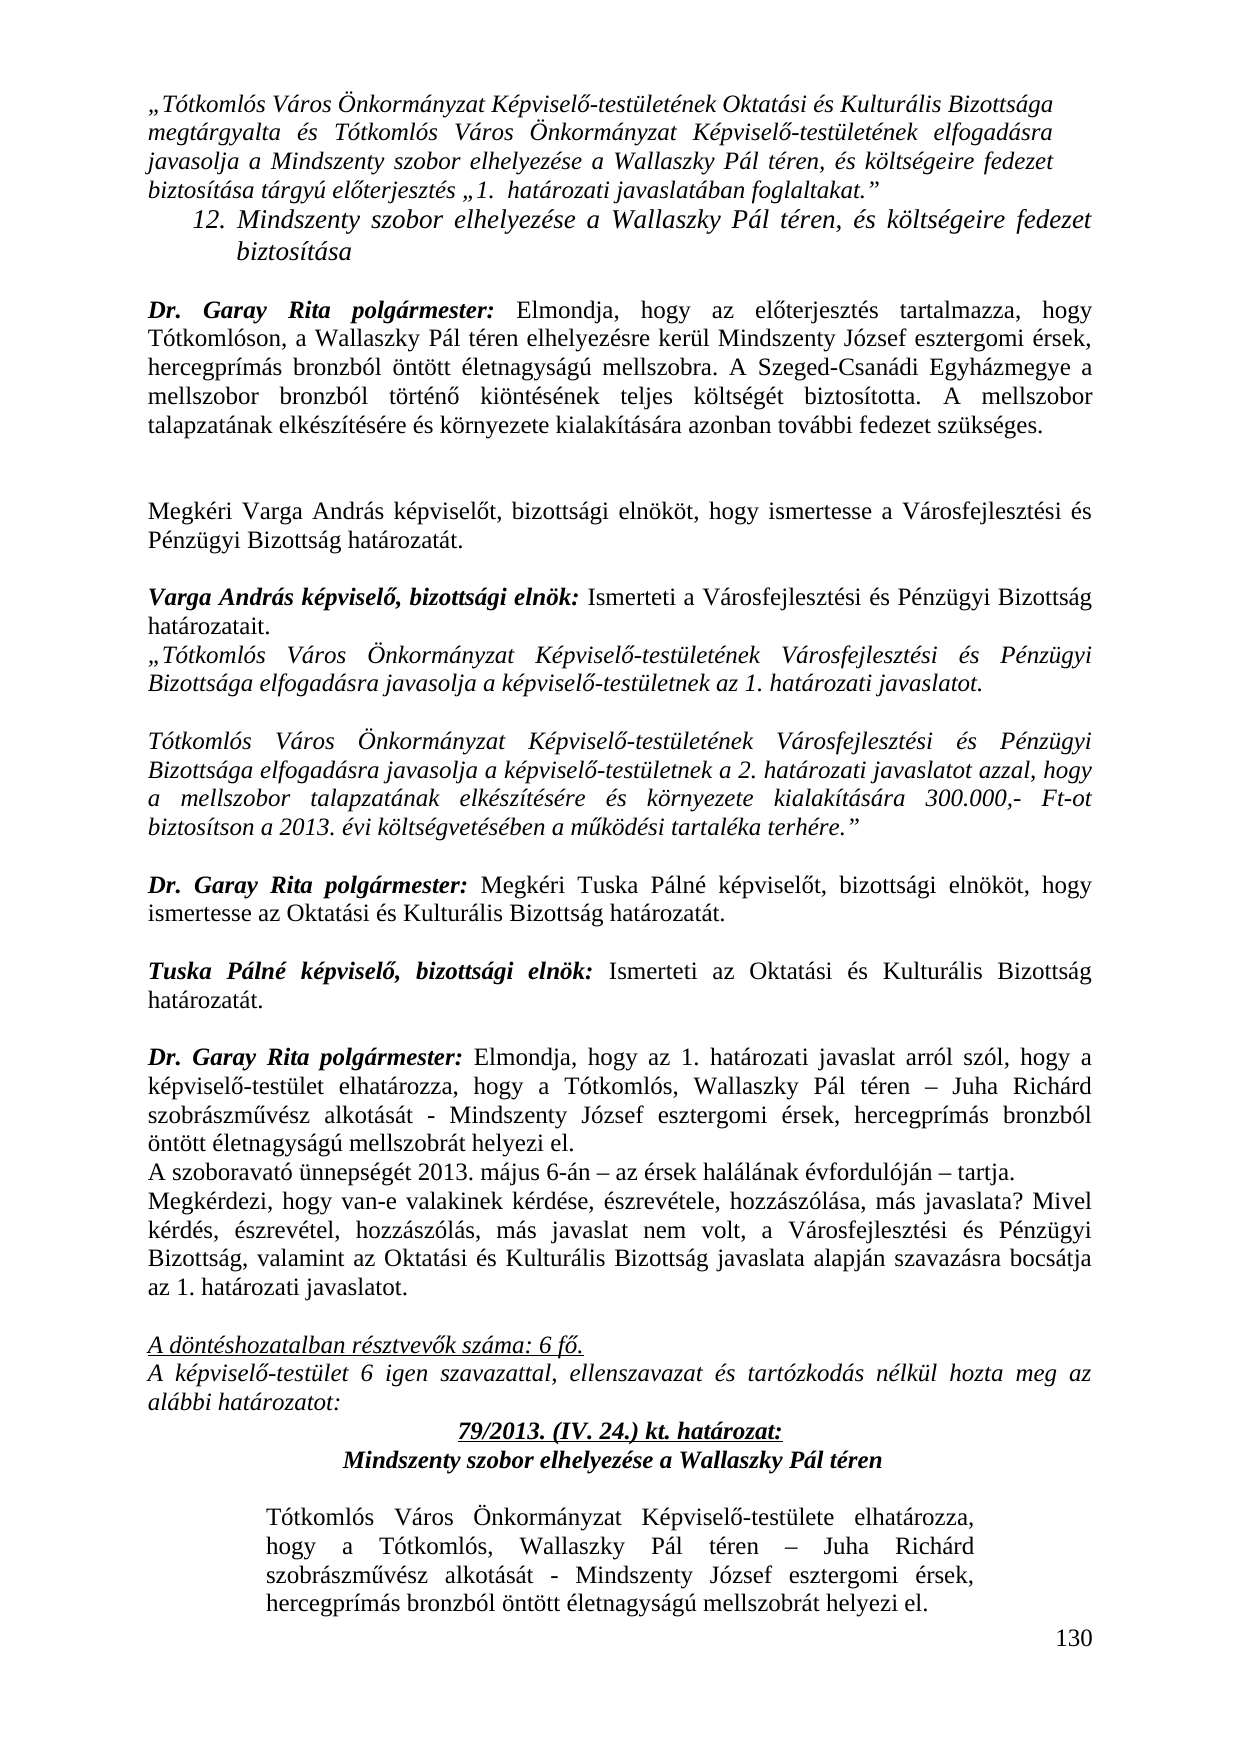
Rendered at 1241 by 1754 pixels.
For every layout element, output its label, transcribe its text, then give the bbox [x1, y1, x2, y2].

text Tuska Pálné képviselő, bizottsági elnök: Ismerteti az Oktatási és Kulturális Bizottság határozatát. [148, 956, 1093, 1013]
text Megkérdezi, hogy van-e valakinek kérdése, észrevétele, hozzászólása, más javaslata? Mivel kérdés, észrevétel, hozzászólás, más javaslat nem volt, a Városfejlesztési és Pénzügyi Bizottság, valamint az Oktatási és Kulturális Bizottság javaslata alapján szavazásra bocsátja az 1. határozati javaslatot. [148, 1186, 1093, 1301]
text Dr. Garay Rita polgármester: Elmondja, hogy az 1. határozati javaslat arról szól, hogy a képviselő-testület elhatározza, hogy a Tótkomlós, Wallaszky Pál téren – Juha Richárd szobrászművész alkotását - Mindszenty József esztergomi érsek, hercegprímás bronzból öntött életnagyságú mellszobrát helyezi el. [148, 1042, 1093, 1157]
text Tótkomlós Város Önkormányzat Képviselő-testületének Városfejlesztési és Pénzügyi Bizottsága elfogadásra javasolja a képviselő-testületnek a 2. határozati javaslatot azzal, hogy a mellszobor talapzatának elkészítésére és környezete kialakítására 300.000,- Ft-ot biztosítson a 2013. évi költségvetésében a működési tartaléka terhére.” [148, 726, 1093, 841]
text A döntéshozatalban résztvevők száma: 6 fő. [148, 1330, 1093, 1358]
text A szoboravató ünnepségét 2013. május 6-án – az érsek halálának évfordulóján – tartja. [148, 1157, 1093, 1186]
text „Tótkomlós Város Önkormányzat Képviselő-testületének Oktatási és Kulturális Bizottsága megtárgyalta és Tótkomlós Város Önkormányzat Képviselő-testületének elfogadásra javasolja a Mindszenty szobor elhelyezése a Wallaszky Pál téren, és költségeire fedezet biztosítása tárgyú előterjesztés „1. határozati javaslatában foglaltakat.” [148, 89, 1054, 204]
text Varga András képviselő, bizottsági elnök: Ismerteti a Városfejlesztési és Pénzügyi Bizottság határozatait. [148, 582, 1093, 640]
text Dr. Garay Rita polgármester: Elmondja, hogy az előterjesztés tartalmazza, hogy Tótkomlóson, a Wallaszky Pál téren elhelyezésre kerül Mindszenty József esztergomi érsek, hercegprímás bronzból öntött életnagyságú mellszobra. A Szeged-Csanádi Egyházmegye a mellszobor bronzból történő kiöntésének teljes költségét biztosította. A mellszobor talapzatának elkészítésére és környezete kialakítására azonban további fedezet szükséges. [148, 295, 1093, 438]
text Megkéri Varga András képviselőt, bizottsági elnököt, hogy ismertesse a Városfejlesztési és Pénzügyi Bizottság határozatát. [148, 496, 1093, 553]
text 79/2013. (IV. 24.) kt. határozat: [148, 1416, 1093, 1445]
text Dr. Garay Rita polgármester: Megkéri Tuska Pálné képviselőt, bizottsági elnököt, hogy ismertesse az Oktatási és Kulturális Bizottság határozatát. [148, 870, 1093, 927]
text „Tótkomlós Város Önkormányzat Képviselő-testületének Városfejlesztési és Pénzügyi Bizottsága elfogadásra javasolja a képviselő-testületnek az 1. határozati javaslatot. [148, 640, 1093, 697]
text Tótkomlós Város Önkormányzat Képviselő-testülete elhatározza, hogy a Tótkomlós, Wallaszky Pál téren – Juha Richárd szobrászművész alkotását - Mindszenty József esztergomi érsek, hercegprímás bronzból öntött életnagyságú mellszobrát helyezi el. [266, 1502, 974, 1617]
text Mindszenty szobor elhelyezése a Wallaszky Pál téren [236, 1445, 989, 1473]
text A képviselő-testület 6 igen szavazattal, ellenszavazat és tartózkodás nélkül hozta meg az alábbi határozatot: [148, 1358, 1093, 1416]
text 12. Mindszenty szobor elhelyezése a Wallaszky Pál téren, és költségeire fedezet biztosítása [192, 117, 1093, 266]
